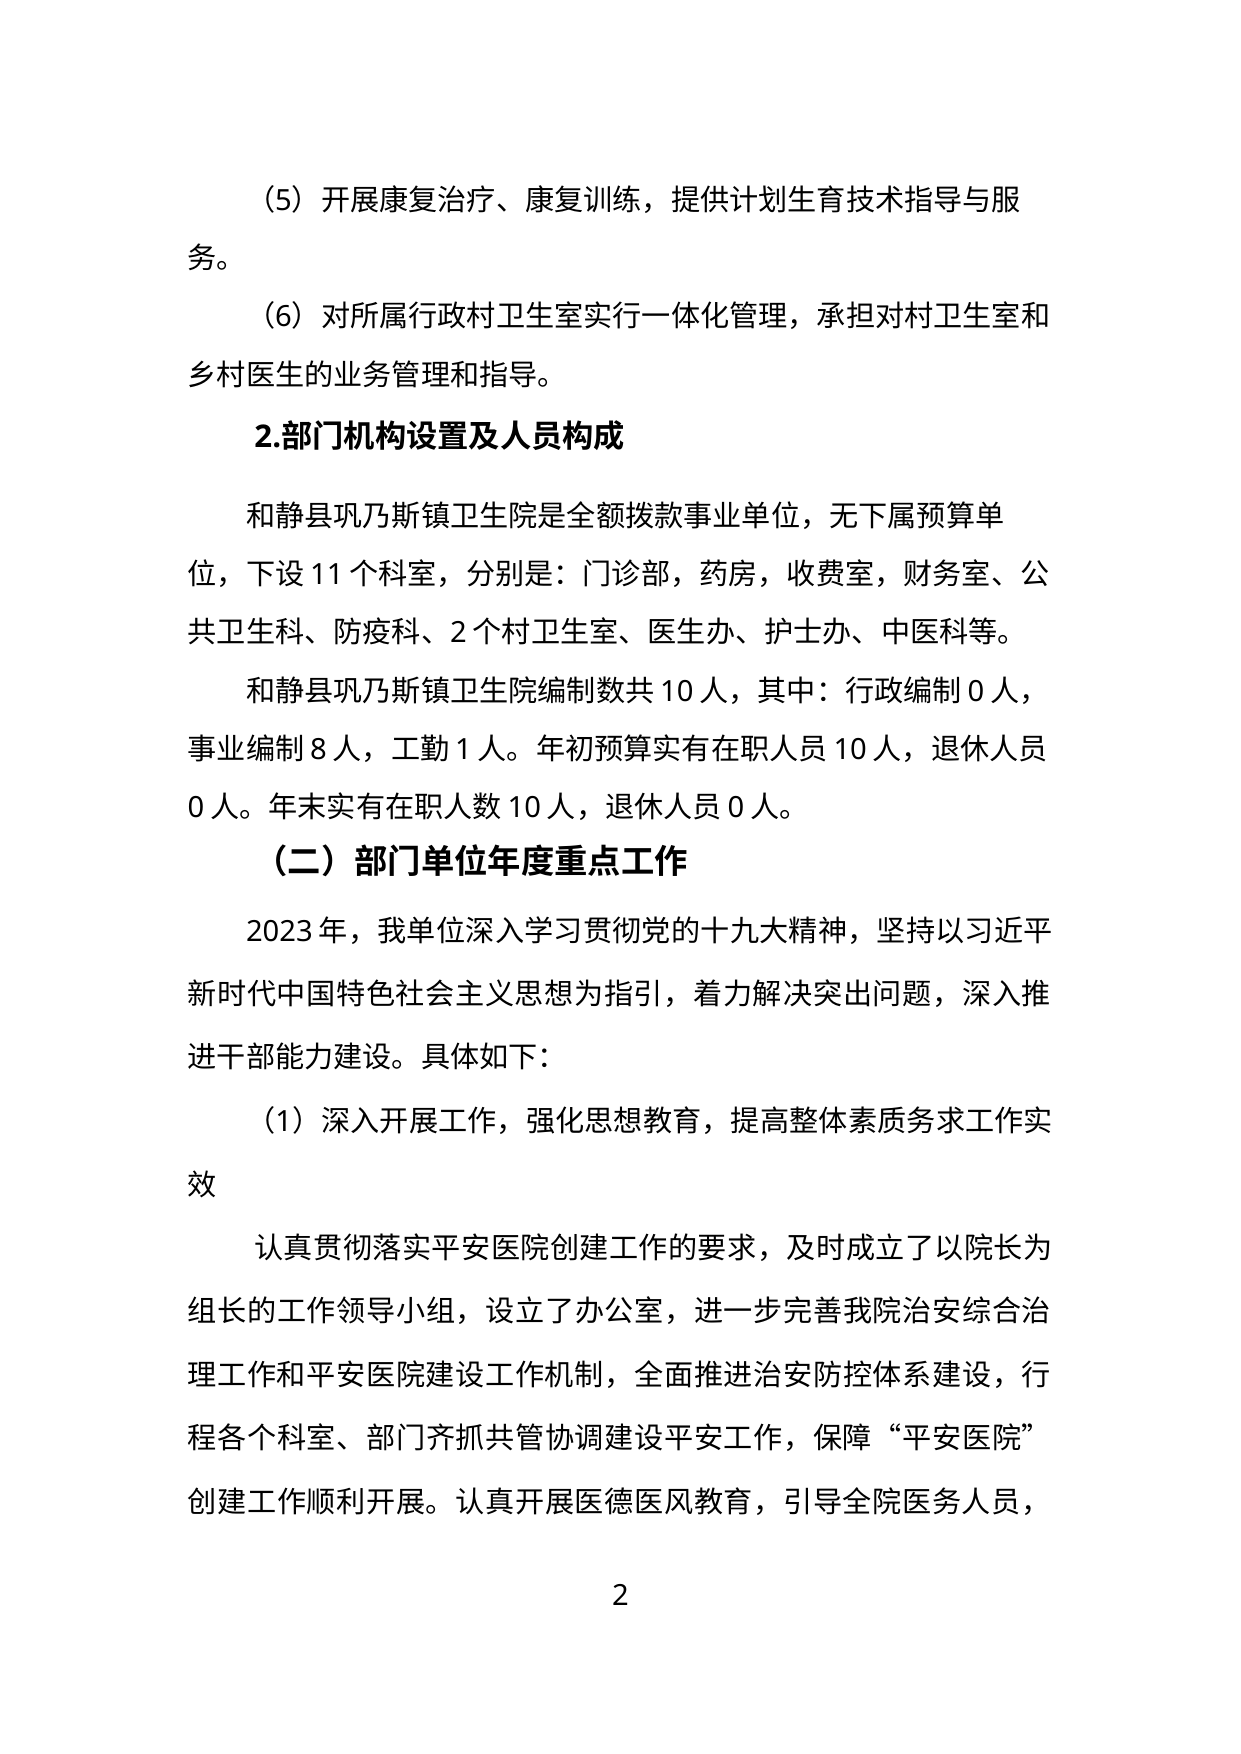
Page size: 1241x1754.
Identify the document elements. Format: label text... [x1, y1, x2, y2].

list （5）开展康复治疗、康复训练，提供计划生育技术指导与服务。 [187, 163, 1053, 280]
subtitle 2.部门机构设置及人员构成 [187, 411, 1053, 457]
text （1）深入开展工作，强化思想教育，提高整体素质务求工作实效 [187, 1097, 1053, 1203]
text 2023年，我单位深入学习贯彻党的十九大精神，坚持以习近平新时代中国特色社会主义思想为指引，着力解决突出问题，深入推进干部能力建设。具体如下： [187, 907, 1053, 1076]
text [187, 1224, 1053, 1521]
text 和静县巩乃斯镇卫生院编制数共10人，其中：行政编制0人，事业编制8人，工勤1人。年初预算实有在职人员10人，退休人员0人。年末实有在职人数10人，退休人员0人。 [187, 654, 1053, 829]
list （6）对所属行政村卫生室实行一体化管理，承担对村卫生室和乡村医生的业务管理和指导。 [187, 280, 1053, 397]
text 和静县巩乃斯镇卫生院是全额拨款事业单位，无下属预算单位，下设11个科室，分别是：门诊部，药房，收费室，财务室、公共卫生科、防疫科、2个村卫生室、医生办、护士办、中医科等。 [187, 479, 1053, 654]
subtitle （二）部门单位年度重点工作 [187, 835, 1053, 883]
